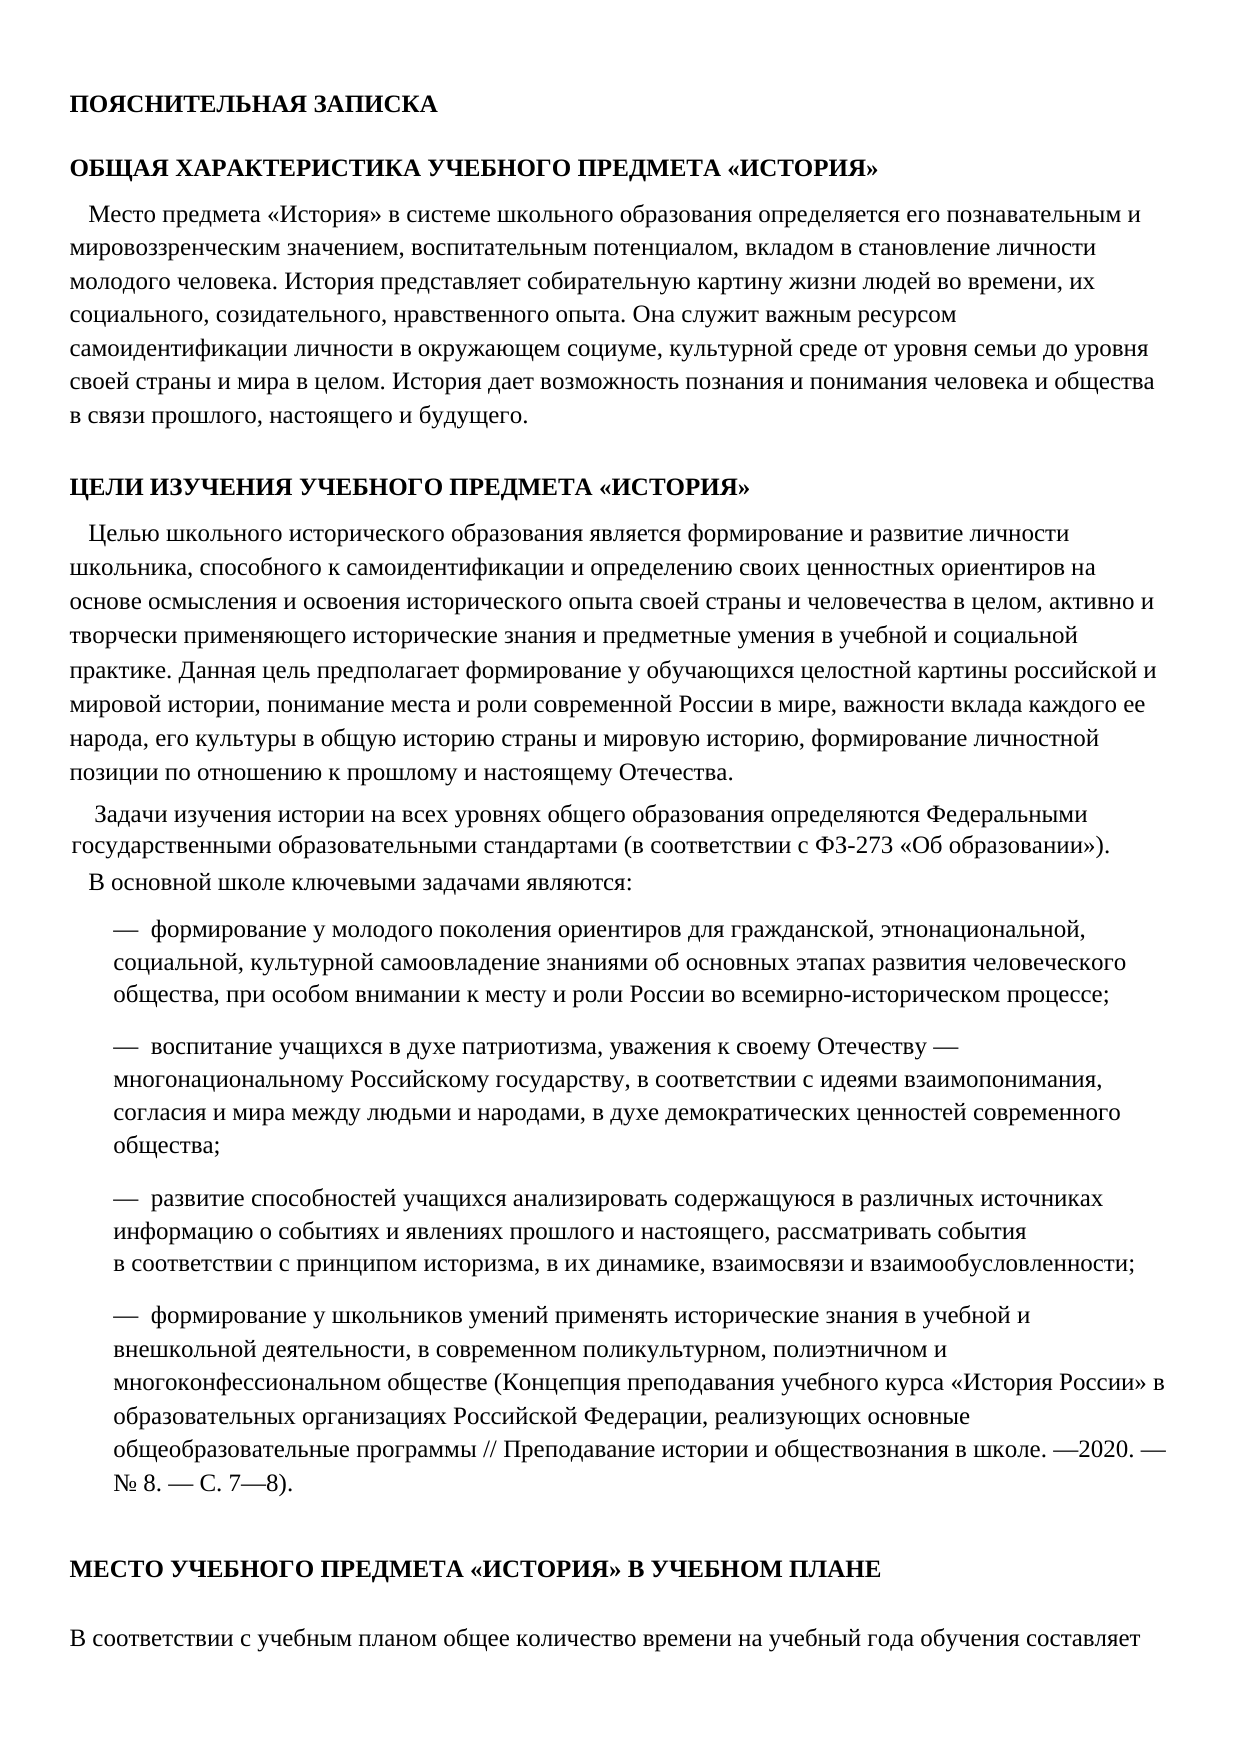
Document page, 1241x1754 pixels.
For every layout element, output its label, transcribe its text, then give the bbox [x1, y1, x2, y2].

text В соответствии с учебным планом общее количество времени на учебный года обучения составляет [69, 1625, 1172, 1652]
text Целью школьного исторического образования является формирование и развитие личности школьника, способного к самоидентификации и определению своих ценностных ориентиров на основе осмысления и освоения исторического опыта своей страны и человечества в целом, активно и творчески применяющего исторические знания и предметные умения в учебной и социальной практике. Данная цель предполагает формирование у обучающихся целостной картины российской и мировой истории, понимание места и роли современной России в мире, важности вклада каждого ее народа, его культуры в общую историю страны и мировую историю, формирование личностной позиции по отношению к прошлому и настоящему Отечества. [69, 518, 1172, 786]
text ЦЕЛИ ИЗУЧЕНИЯ УЧЕБНОГО ПРЕДМЕТА «ИСТОРИЯ» [69, 473, 1172, 501]
text В основной школе ключевыми задачами являются: [88, 868, 1172, 896]
text — развитие способностей учащихся анализировать содержащуюся в различных источниках информацию о событиях и явлениях прошлого и настоящего, рассматривать события в соответствии с принципом историзма, в их динамике, взаимосвязи и взаимообусловленности; [113, 1183, 1142, 1277]
text Задачи изучения истории на всех уровнях общего образования определяются Федеральными государственными образовательными стандартами (в соответствии с ФЗ-273 «Об образовании»). [69, 799, 1112, 859]
text ОБЩАЯ ХАРАКТЕРИСТИКА УЧЕБНОГО ПРЕДМЕТА «ИСТОРИЯ» [69, 154, 1172, 181]
text — формирование у молодого поколения ориентиров для гражданской, этнонациональной, социальной, культурной самоовладение знаниями об основных этапах развития человеческого общества, при особом внимании к месту и роли России во всемирно-историческом процессе; [113, 914, 1127, 1008]
text — формирование у школьников умений применять исторические знания в учебной и внешкольной деятельности, в современном поликультурном, полиэтничном и многоконфессиональном обществе (Концепция преподавания учебного курса «История России» в образовательных организациях Российской Федерации, реализующих основные общеобразовательные программы // Преподавание истории и обществознания в школе. —2020. — № 8. — С. 7—8). [113, 1300, 1172, 1497]
text ПОЯСНИТЕЛЬНАЯ ЗАПИСКА [69, 91, 1172, 118]
text МЕСТО УЧЕБНОГО ПРЕДМЕТА «ИСТОРИЯ» В УЧЕБНОМ ПЛАНЕ [69, 1555, 1172, 1582]
text Место предмета «История» в системе школьного образования определяется его познавательным и мировоззренческим значением, воспитательным потенциалом, вкладом в становление личности молодого человека. История представляет собирательную картину жизни людей во времени, их социального, созидательного, нравственного опыта. Она служит важным ресурсом самоидентификации личности в окружающем социуме, культурной среде от уровня семьи до уровня своей страны и мира в целом. История дает возможность познания и понимания человека и общества в связи прошлого, настоящего и будущего. [69, 199, 1157, 429]
text — воспитание учащихся в духе патриотизма, уважения к своему Отечеству — многонациональному Российскому государству, в соответствии с идеями взаимопонимания, согласия и мира между людьми и народами, в духе демократических ценностей современного общества; [113, 1031, 1127, 1159]
